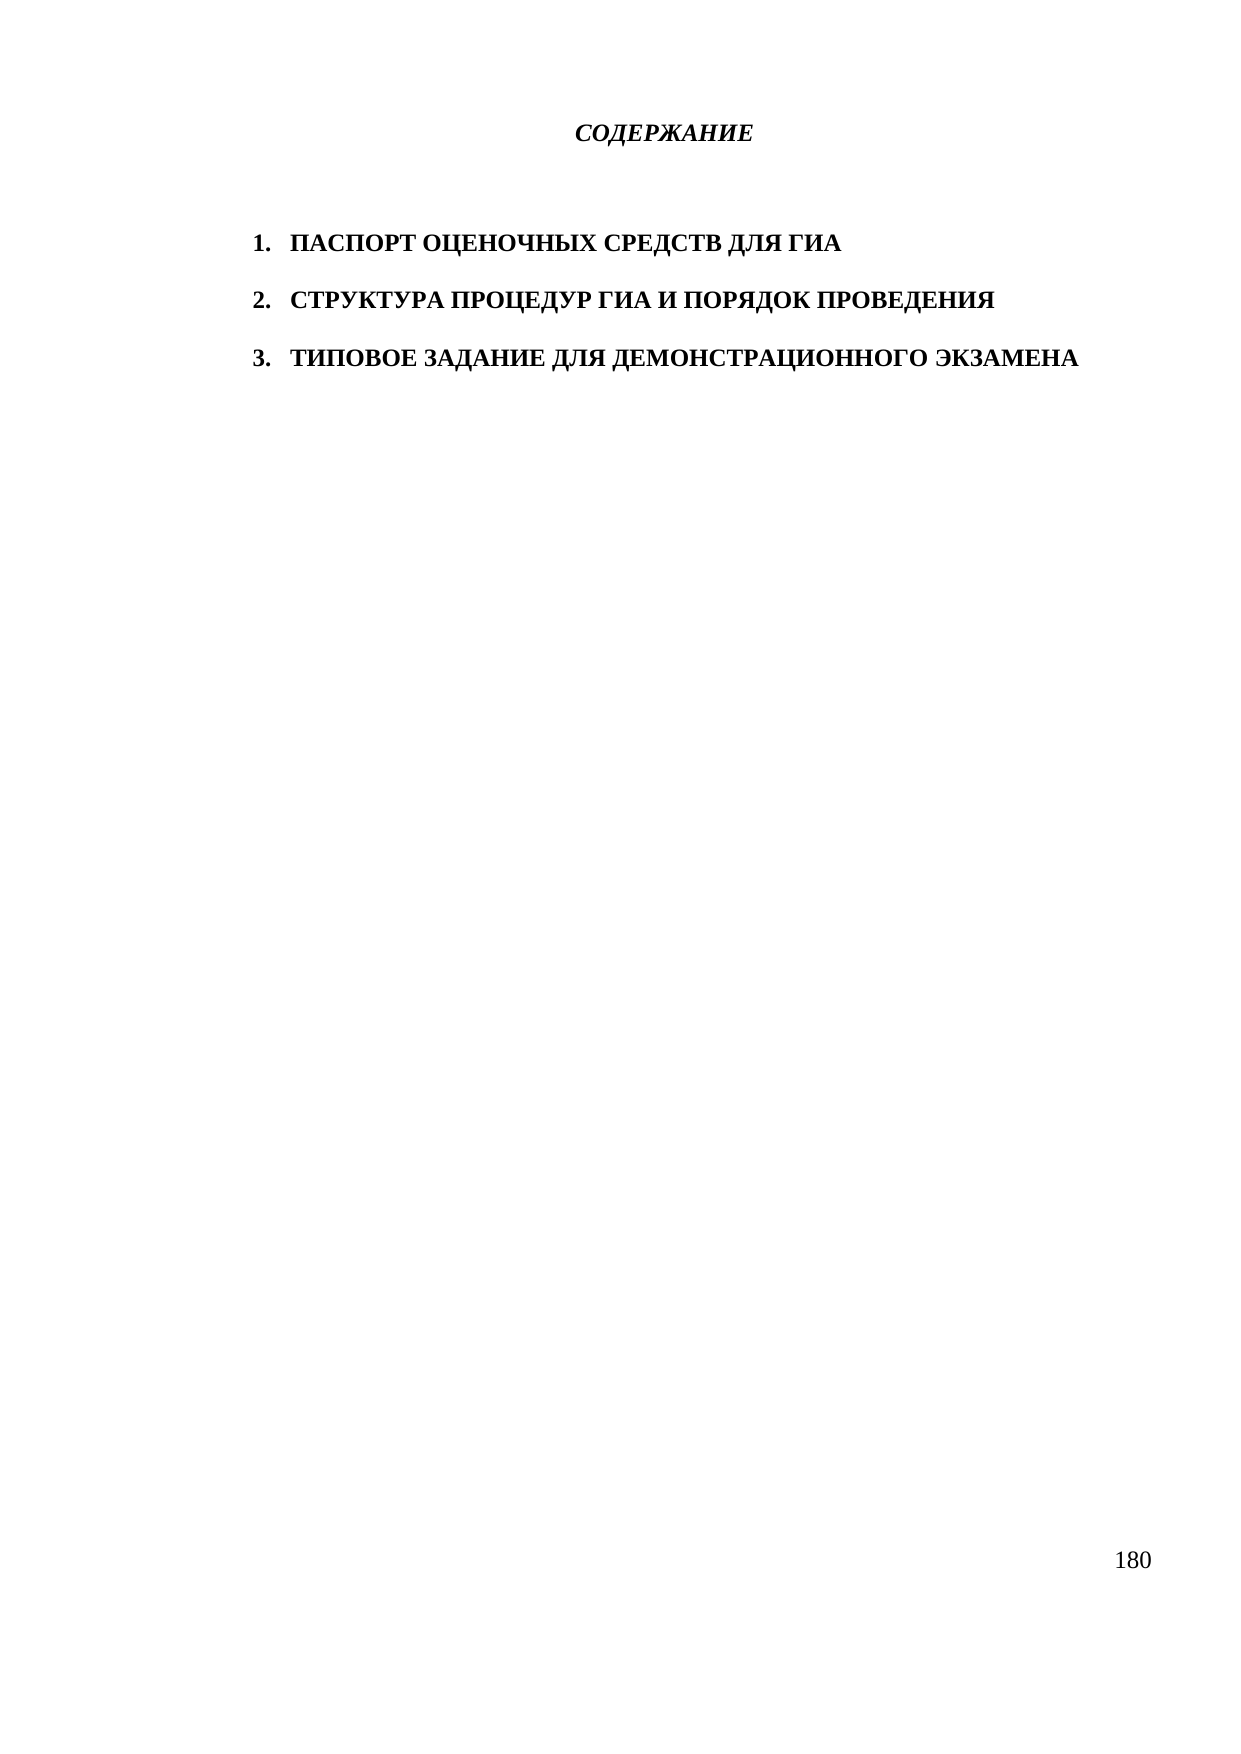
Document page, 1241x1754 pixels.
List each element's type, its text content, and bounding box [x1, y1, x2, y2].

list ПАСПОРТ ОЦЕНОЧНЫХ СРЕДСТВ ДЛЯ ГИА [252, 228, 1152, 257]
list ТИПОВОЕ ЗАДАНИЕ ДЛЯ ДЕМОНСТРАЦИОННОГО ЭКЗАМЕНА [252, 343, 1152, 372]
text СОДЕРЖАНИЕ [177, 118, 1152, 147]
list СТРУКТУРА ПРОЦЕДУР ГИА И ПОРЯДОК ПРОВЕДЕНИЯ [252, 285, 1152, 314]
